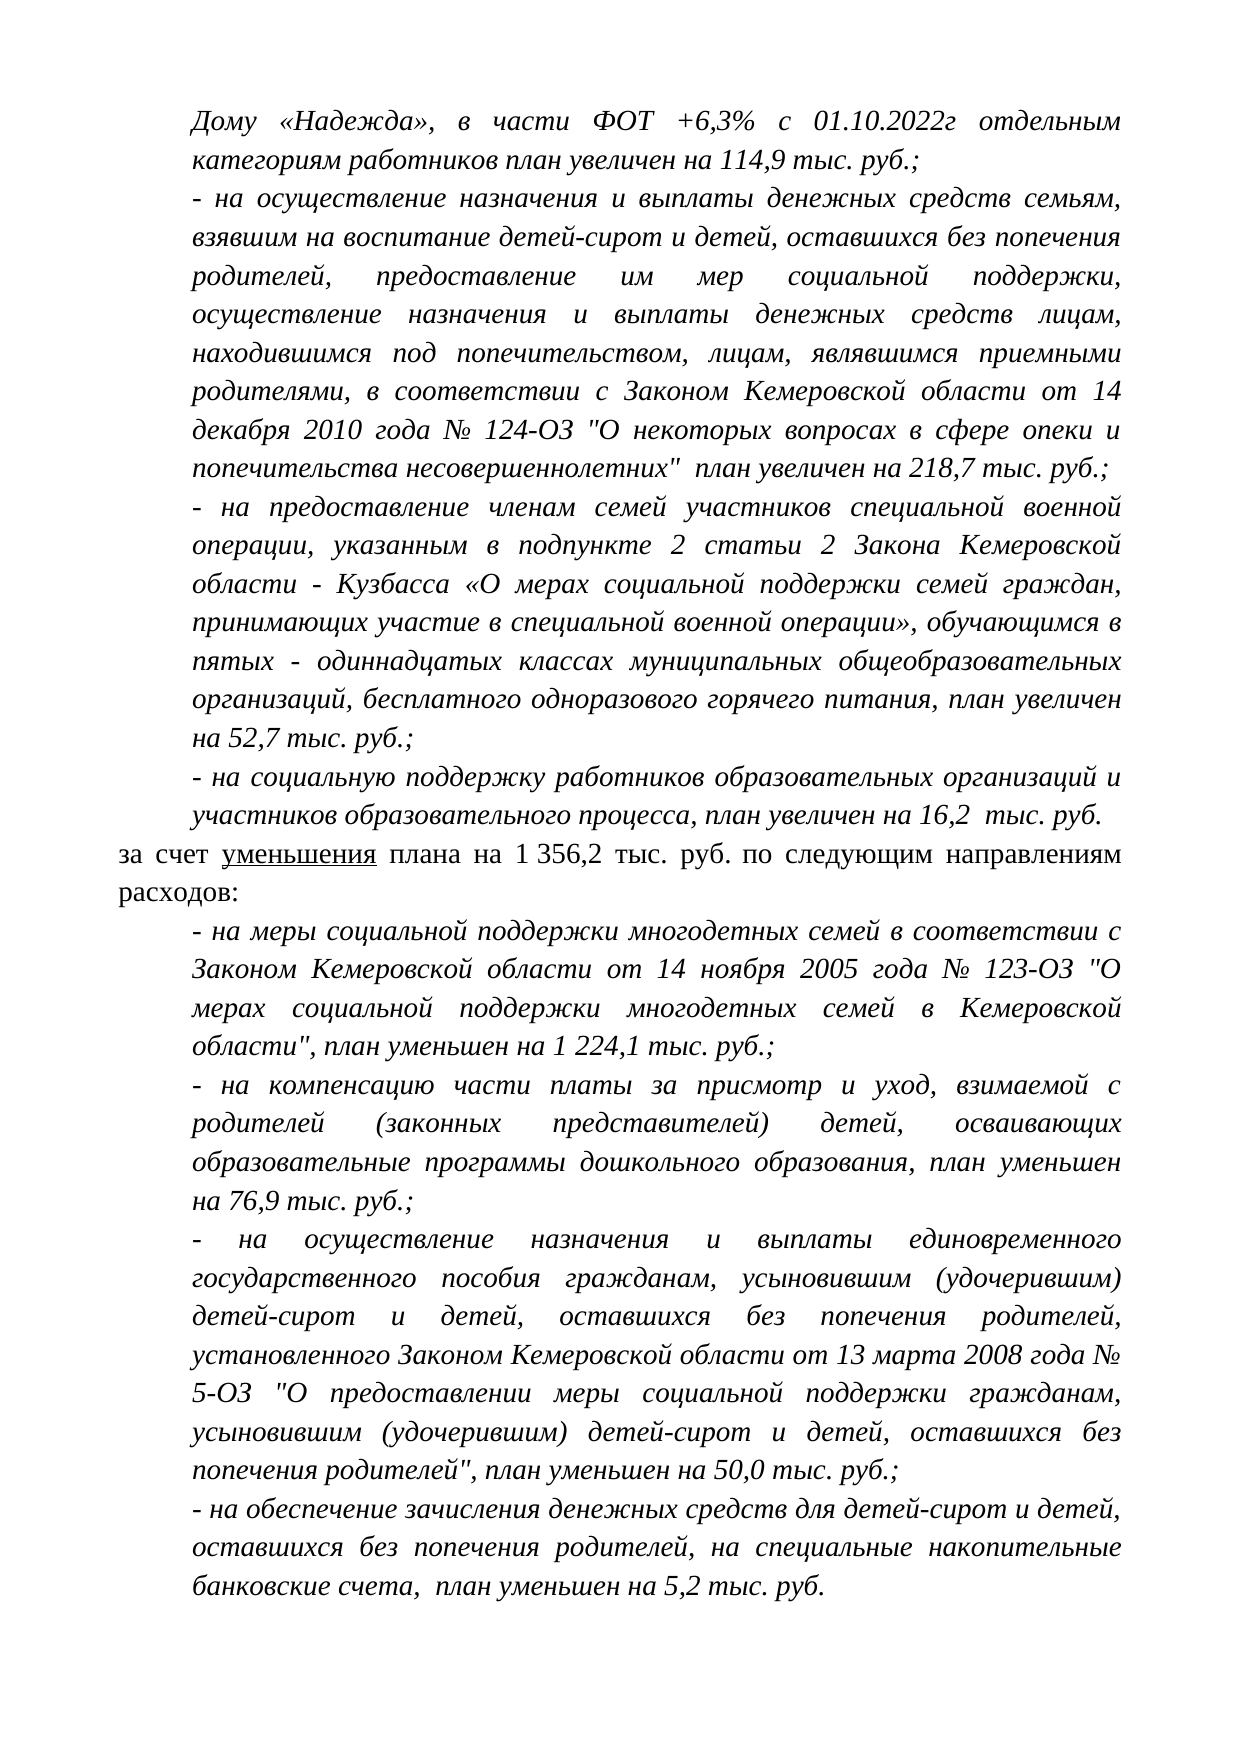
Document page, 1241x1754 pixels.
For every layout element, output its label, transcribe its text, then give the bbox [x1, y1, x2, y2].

text - на меры социальной поддержки многодетных семей в соответствии с Законом Кемеровской области от 14 ноября 2005 года № 123-ОЗ "О мерах социальной поддержки многодетных семей в Кемеровской области", план уменьшен на 1 224,1 тыс. руб.; [192, 913, 1122, 1062]
text - на социальную поддержку работников образовательных организаций и участников образовательного процесса, план увеличен на 16,2 тыс. руб. [192, 759, 1122, 831]
text - на обеспечение зачисления денежных средств для детей-сирот и детей, оставшихся без попечения родителей, на специальные накопительные банковские счета, план уменьшен на 5,2 тыс. руб. [192, 1491, 1122, 1602]
text - на осуществление назначения и выплаты единовременного государственного пособия гражданам, усыновившим (удочерившим) детей-сирот и детей, оставшихся без попечения родителей, установленного Законом Кемеровской области от 13 марта 2008 года № 5-ОЗ "О предоставлении меры социальной поддержки гражданам, усыновившим (удочерившим) детей-сирот и детей, оставшихся без попечения родителей", план уменьшен на 50,0 тыс. руб.; [192, 1221, 1122, 1486]
text - на предоставление членам семей участников специальной военной операции, указанным в подпункте 2 статьи 2 Закона Кемеровской области - Кузбасса «О мерах социальной поддержки семей граждан, принимающих участие в специальной военной операции», обучающимся в пятых - одиннадцатых классах муниципальных общеобразовательных организаций, бесплатного одноразового горячего питания, план увеличен на 52,7 тыс. руб.; [192, 489, 1122, 754]
text - на осуществление назначения и выплаты денежных средств семьям, взявшим на воспитание детей-сирот и детей, оставшихся без попечения родителей, предоставление им мер социальной поддержки, осуществление назначения и выплаты денежных средств лицам, находившимся под попечительством, лицам, являвшимся приемными родителями, в соответствии с Законом Кемеровской области от 14 декабря 2010 года № 124-ОЗ "О некоторых вопросах в сфере опеки и попечительства несовершеннолетних" план увеличен на 218,7 тыс. руб.; [192, 181, 1122, 484]
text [192, 103, 1122, 176]
text за счет уменьшения плана на 1 356,2 тыс. руб. по следующим направлениям расходов: [118, 836, 1122, 908]
text - на компенсацию части платы за присмотр и уход, взимаемой с родителей (законных представителей) детей, осваивающих образовательные программы дошкольного образования, план уменьшен на 76,9 тыс. руб.; [192, 1067, 1122, 1216]
